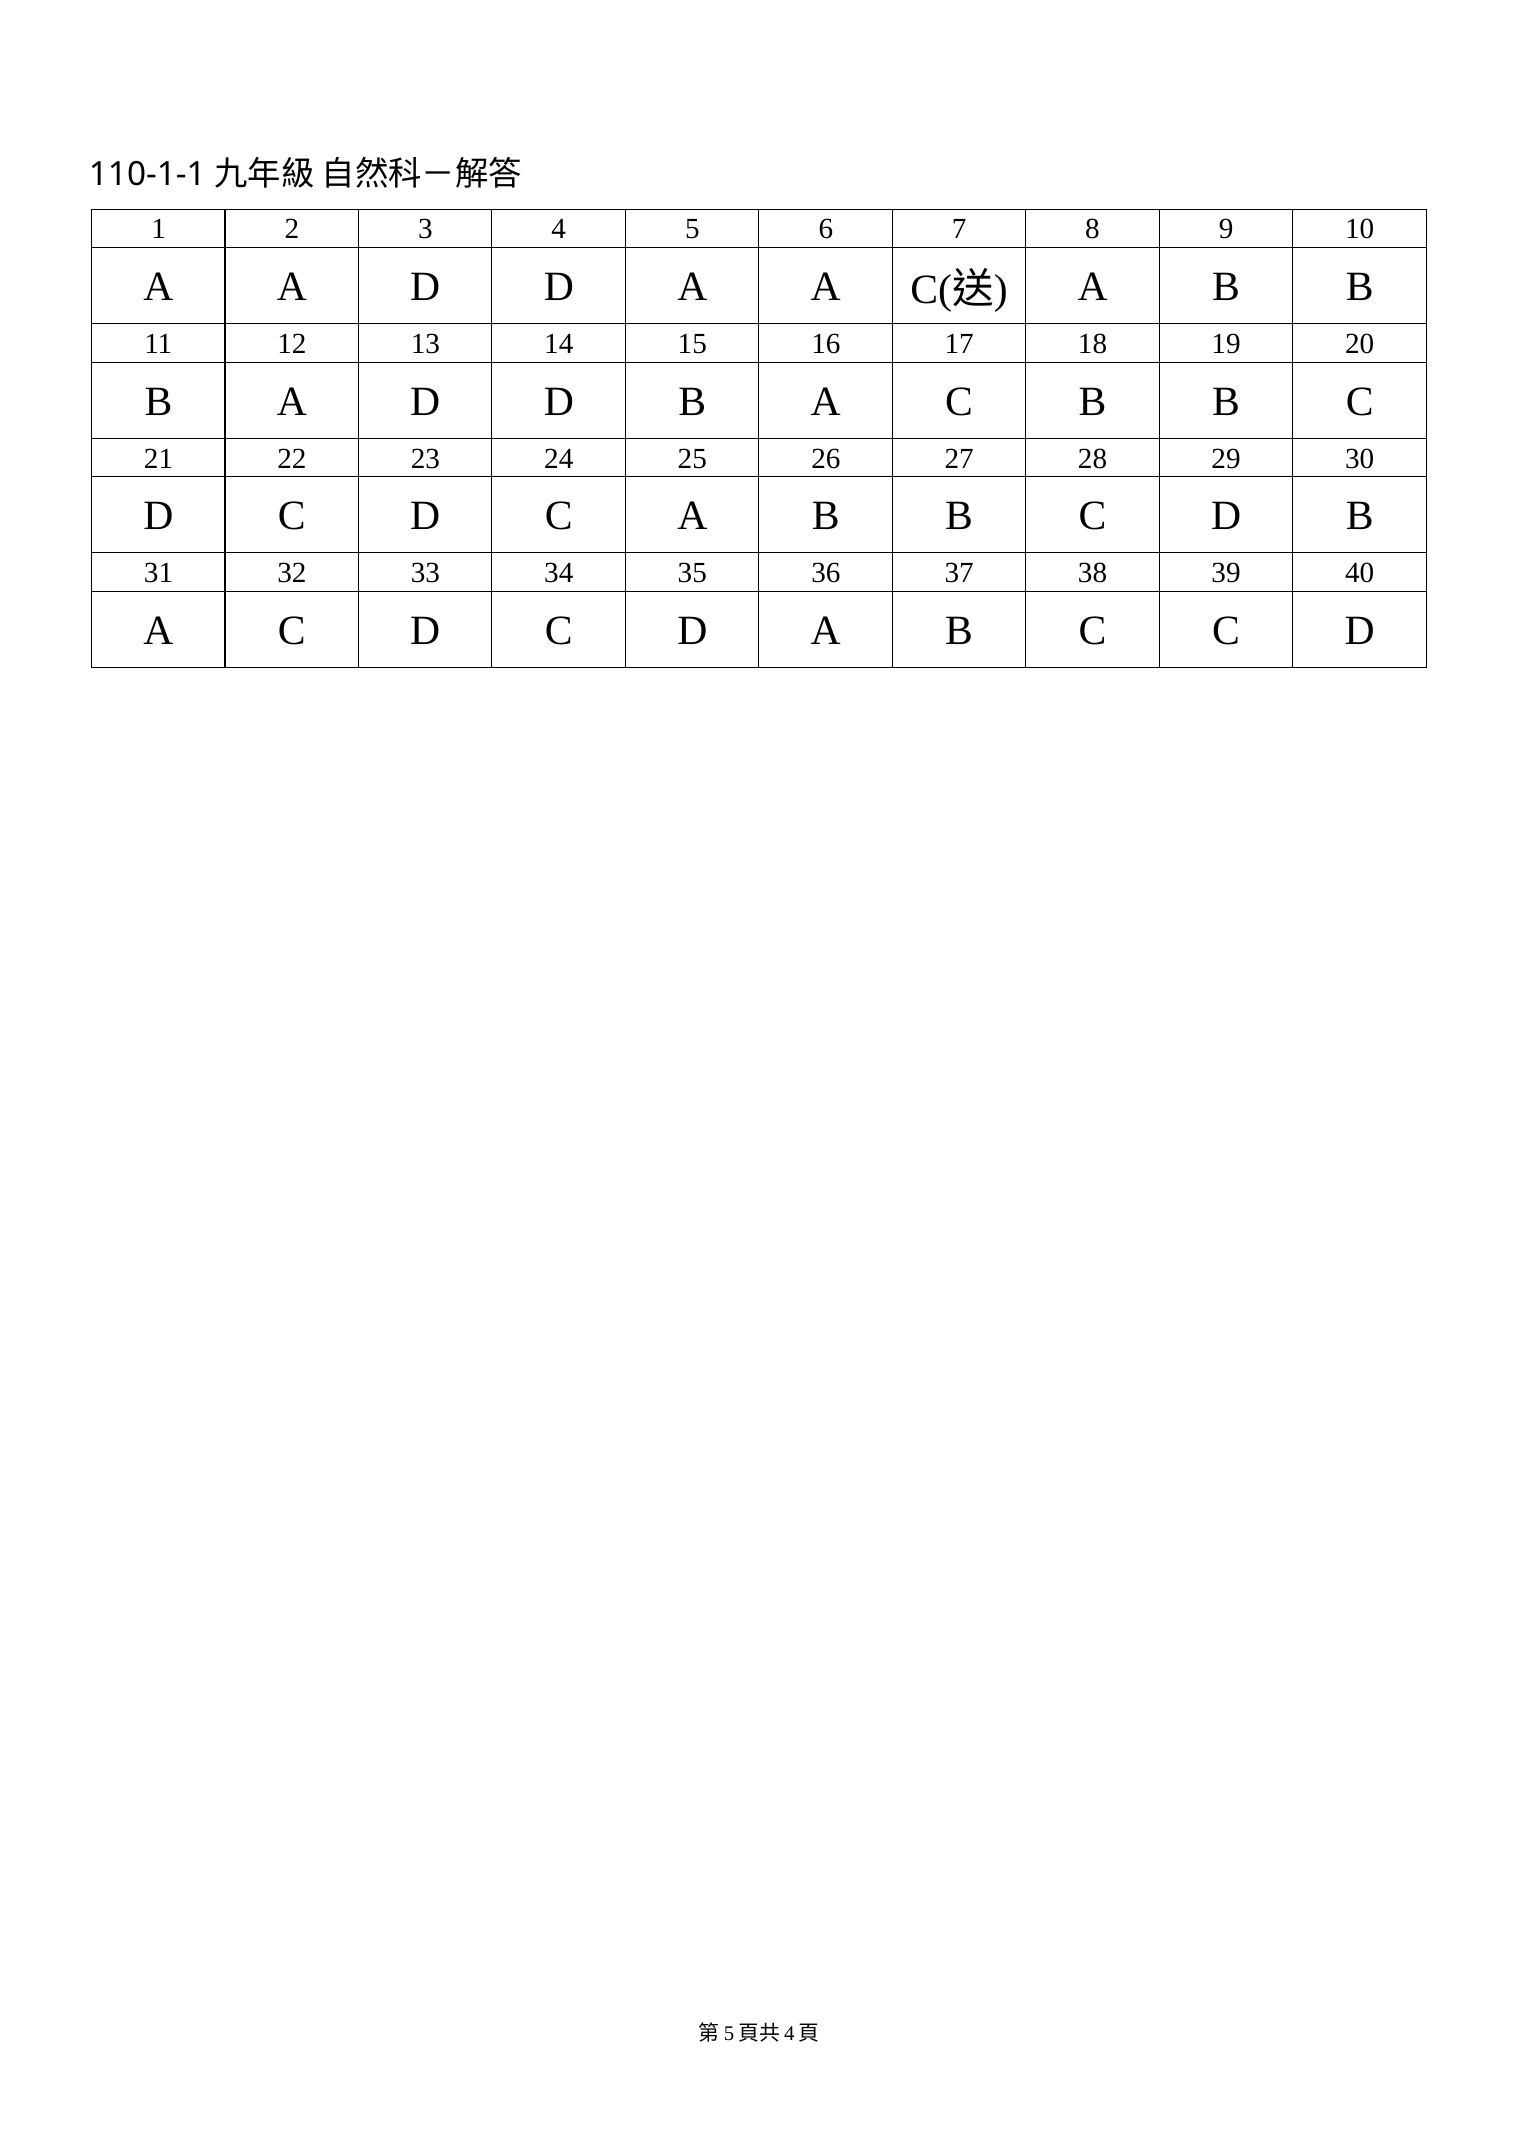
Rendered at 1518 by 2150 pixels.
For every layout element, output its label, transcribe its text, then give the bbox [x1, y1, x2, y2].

table_cell 26 [759, 439, 892, 476]
table_cell 16 [759, 324, 892, 362]
table_cell A [626, 248, 758, 323]
table_cell 25 [626, 439, 758, 476]
table_cell C [1026, 477, 1159, 552]
table_header 1 [92, 210, 224, 247]
table_cell 11 [92, 324, 224, 362]
table_cell 36 [759, 553, 892, 591]
table_cell D [359, 592, 491, 667]
table_cell A [226, 363, 358, 438]
table_cell C [226, 477, 358, 552]
table_cell 19 [1160, 324, 1292, 362]
table_cell B [92, 363, 224, 438]
table_header 8 [1026, 210, 1159, 247]
table_cell C [1293, 363, 1426, 438]
table_cell C [1160, 592, 1292, 667]
table_cell 20 [1293, 324, 1426, 362]
table_cell D [359, 363, 491, 438]
table_cell C [492, 592, 625, 667]
table_cell D [492, 363, 625, 438]
table_cell D [626, 592, 758, 667]
table_cell D [359, 477, 491, 552]
table_cell 17 [893, 324, 1025, 362]
table_cell 18 [1026, 324, 1159, 362]
table_cell 23 [359, 439, 491, 476]
table_header 10 [1293, 210, 1426, 247]
table_cell A [92, 592, 224, 667]
table_cell 31 [92, 553, 224, 591]
table_cell B [1293, 248, 1426, 323]
table_cell B [893, 477, 1025, 552]
table_cell D [1160, 477, 1292, 552]
table_cell B [1160, 363, 1292, 438]
table_header 9 [1160, 210, 1292, 247]
table_cell B [759, 477, 892, 552]
table_cell D [492, 248, 625, 323]
table_cell A [759, 363, 892, 438]
table_cell 12 [226, 324, 358, 362]
table_cell D [359, 248, 491, 323]
table_cell 24 [492, 439, 625, 476]
table_cell 21 [92, 439, 224, 476]
table_cell C [893, 363, 1025, 438]
table_cell 37 [893, 553, 1025, 591]
table_cell C [226, 592, 358, 667]
table_header 3 [359, 210, 491, 247]
table_cell 35 [626, 553, 758, 591]
table_cell 38 [1026, 553, 1159, 591]
table_cell A [759, 592, 892, 667]
table_cell 30 [1293, 439, 1426, 476]
table_cell 13 [359, 324, 491, 362]
table_cell A [92, 248, 224, 323]
table_cell A [1026, 248, 1159, 323]
text 110-1-1 九年級 自然科－解答 [89, 133, 1429, 208]
table_cell A [759, 248, 892, 323]
table_header 5 [626, 210, 758, 247]
table_cell C [1026, 592, 1159, 667]
table_cell 32 [226, 553, 358, 591]
table_cell 28 [1026, 439, 1159, 476]
table_cell 14 [492, 324, 625, 362]
table_cell 27 [893, 439, 1025, 476]
table_cell 34 [492, 553, 625, 591]
table_header 6 [759, 210, 892, 247]
table_cell A [226, 248, 358, 323]
table_cell B [626, 363, 758, 438]
table_cell 40 [1293, 553, 1426, 591]
table_cell C(送) [893, 248, 1025, 323]
table_cell D [1293, 592, 1426, 667]
table_header 2 [226, 210, 358, 247]
table_header 7 [893, 210, 1025, 247]
table_cell B [1293, 477, 1426, 552]
table_cell A [626, 477, 758, 552]
table_cell B [1026, 363, 1159, 438]
table_cell 22 [226, 439, 358, 476]
table_cell 39 [1160, 553, 1292, 591]
table_cell 33 [359, 553, 491, 591]
table_cell C [492, 477, 625, 552]
table_cell B [893, 592, 1025, 667]
table_cell D [92, 477, 224, 552]
table_header 4 [492, 210, 625, 247]
table_cell 29 [1160, 439, 1292, 476]
table_cell B [1160, 248, 1292, 323]
table_cell 15 [626, 324, 758, 362]
